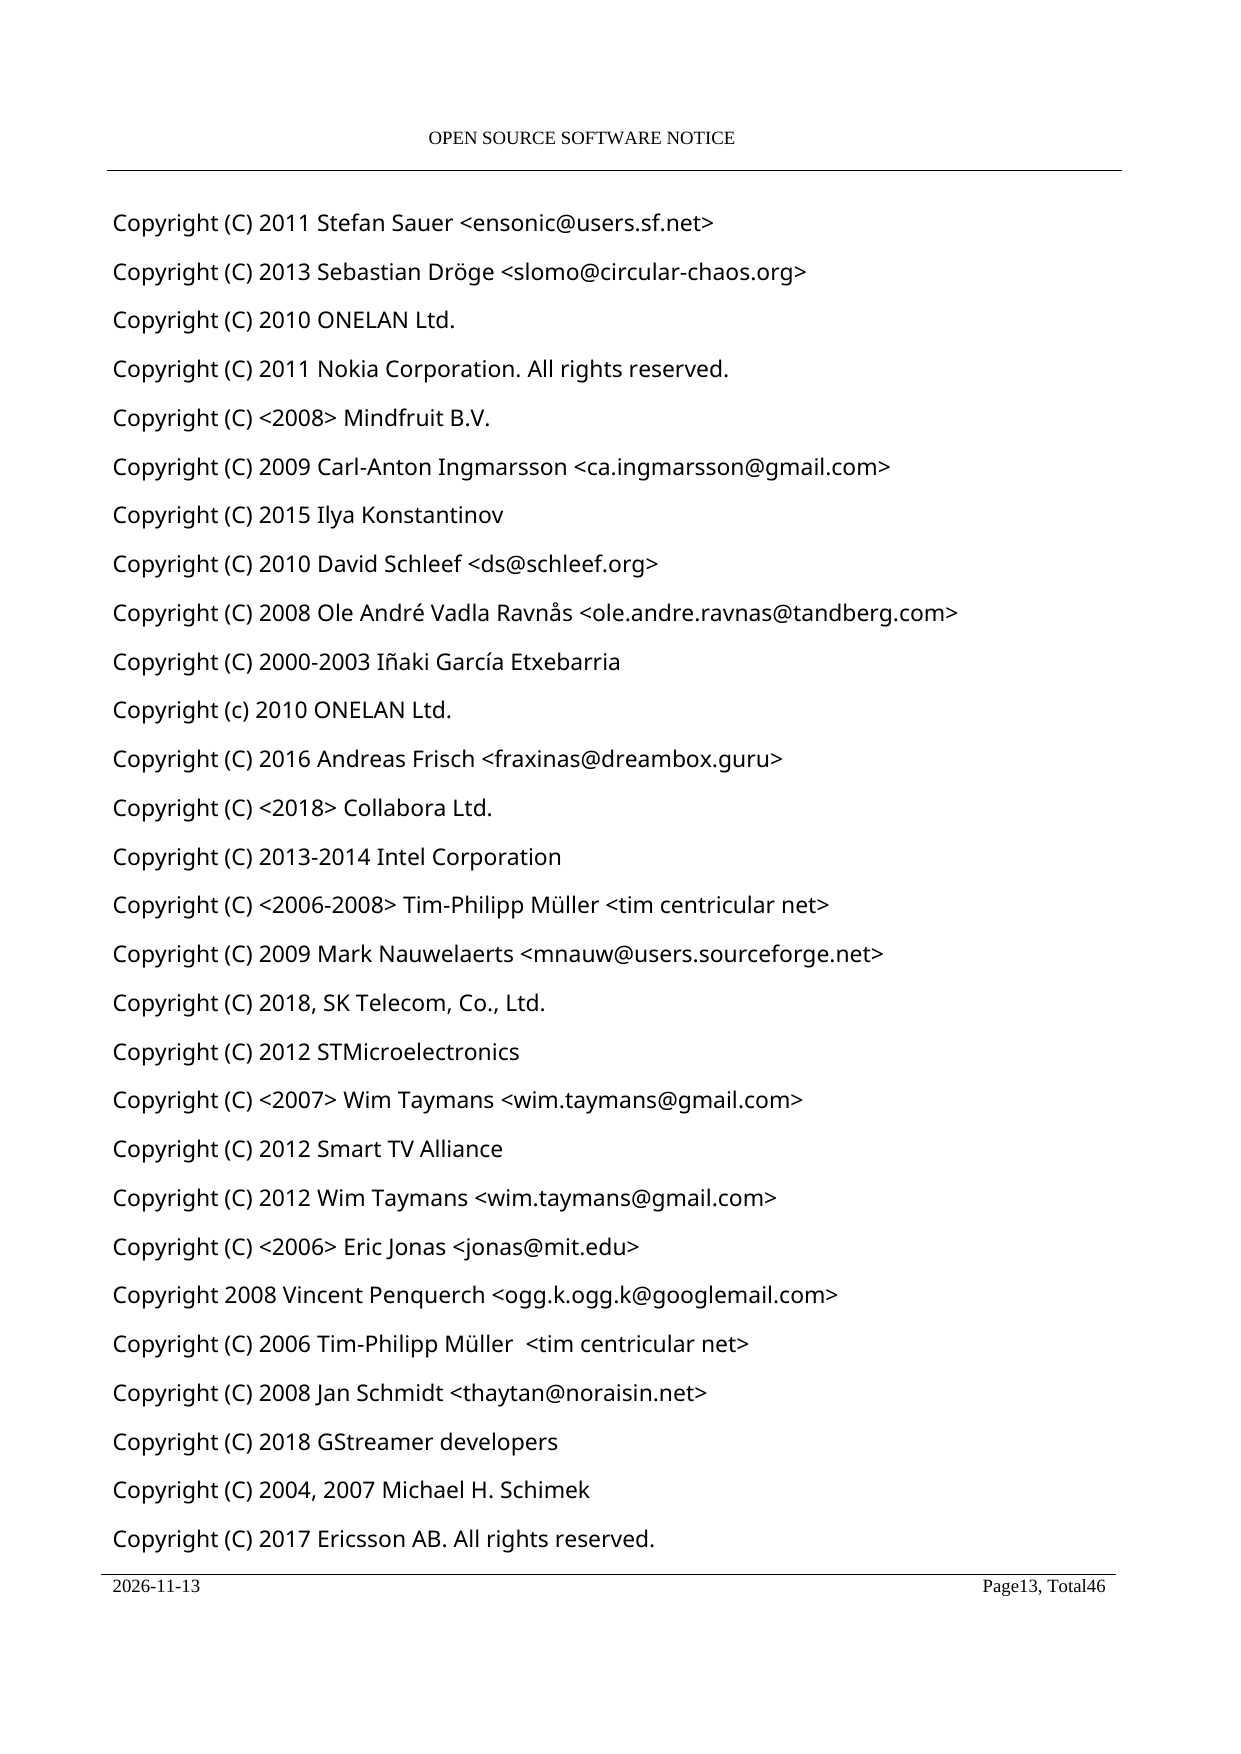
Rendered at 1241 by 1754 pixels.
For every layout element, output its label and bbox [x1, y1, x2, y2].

text [112, 206, 1128, 1555]
